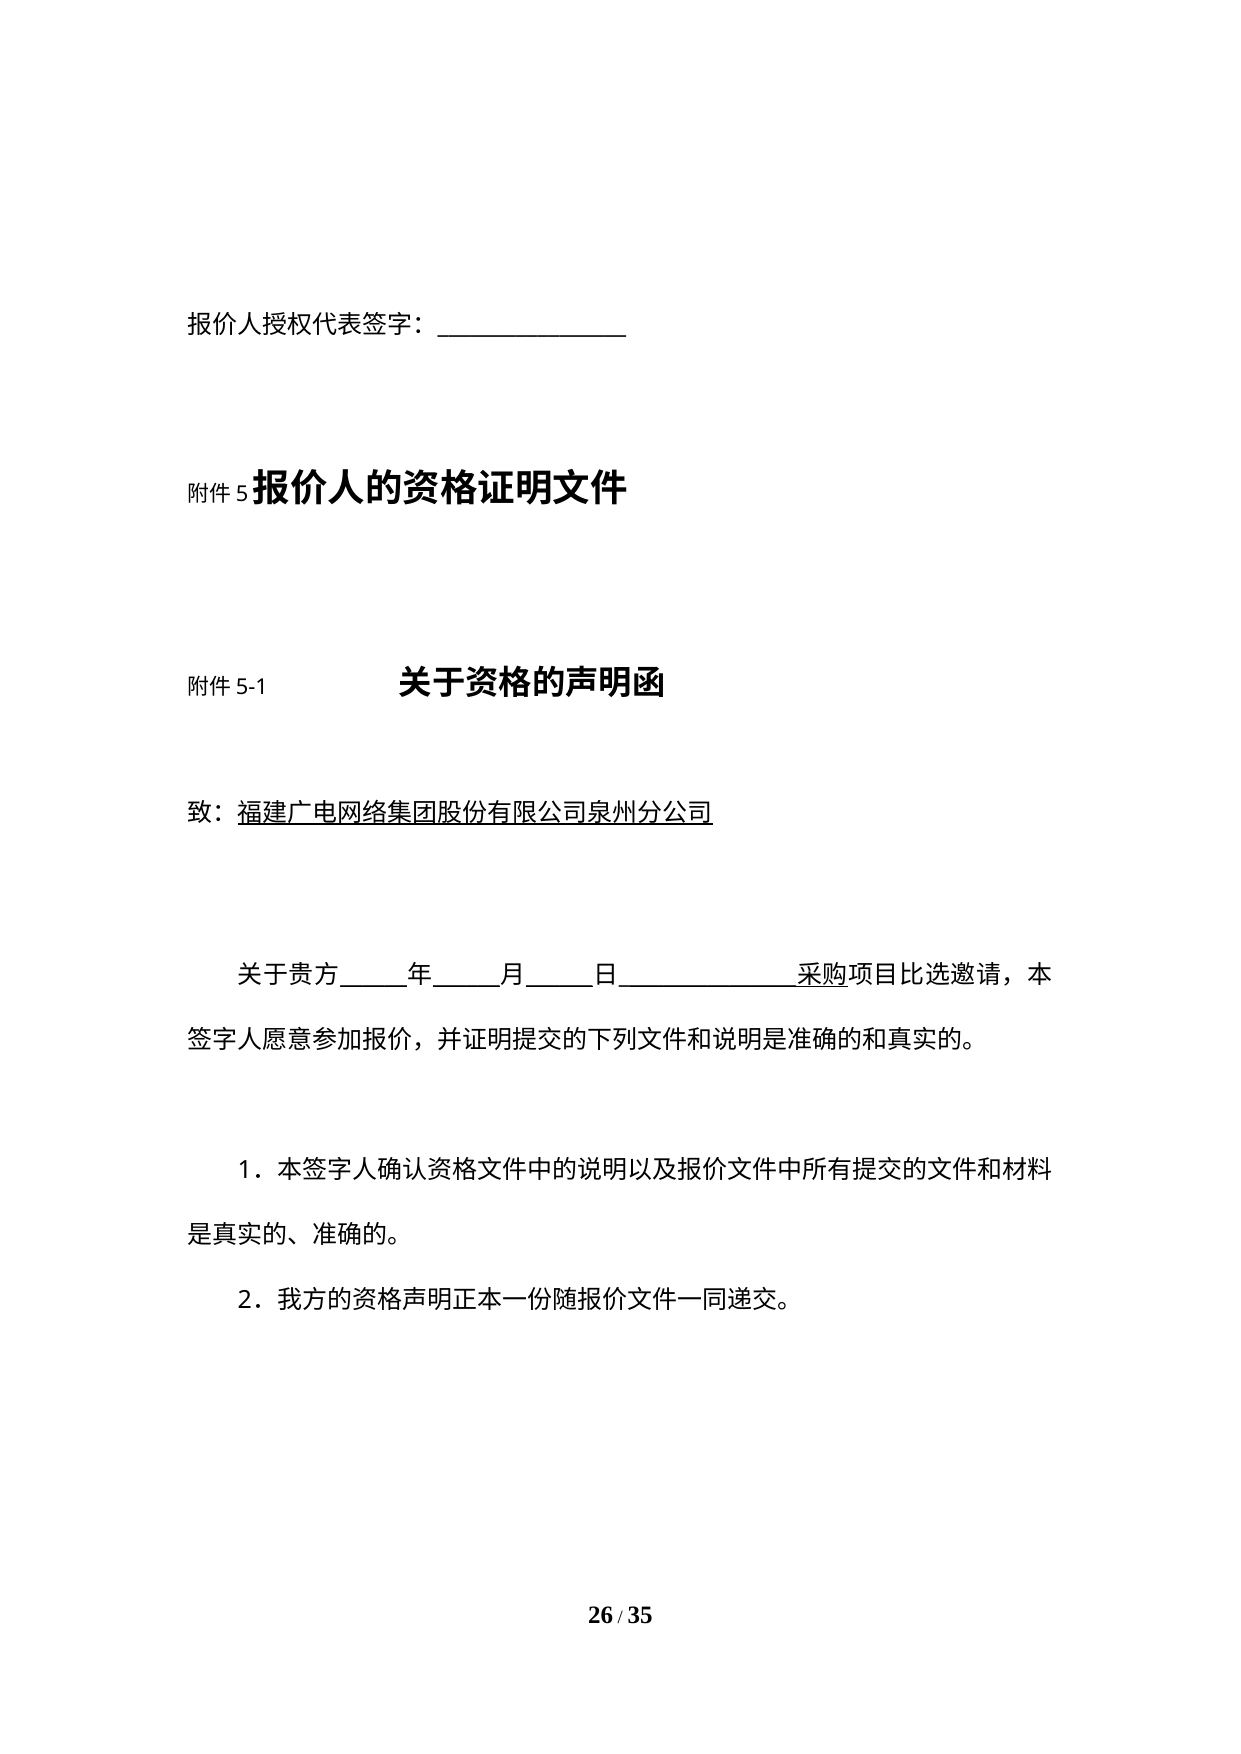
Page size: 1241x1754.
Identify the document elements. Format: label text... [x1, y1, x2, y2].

text 1．本签字人确认资格文件中的说明以及报价文件中所有提交的文件和材料是真实的、准确的。 [187, 1135, 1053, 1265]
text 附件5-1 关于资格的声明函 [187, 648, 1053, 713]
text 关于贵方______年______月______日________________采购项目比选邀请，本签字人愿意参加报价，并证明提交的下列文件和说明是准确的和真实的。 [187, 940, 1053, 1070]
text 致：福建广电网络集团股份有限公司泉州分公司 [187, 778, 1053, 843]
text 报价人授权代表签字：_________________ [187, 290, 1053, 355]
text 附件5报价人的资格证明文件 [187, 453, 1053, 518]
text 2．我方的资格声明正本一份随报价文件一同递交。 [187, 1265, 1053, 1330]
